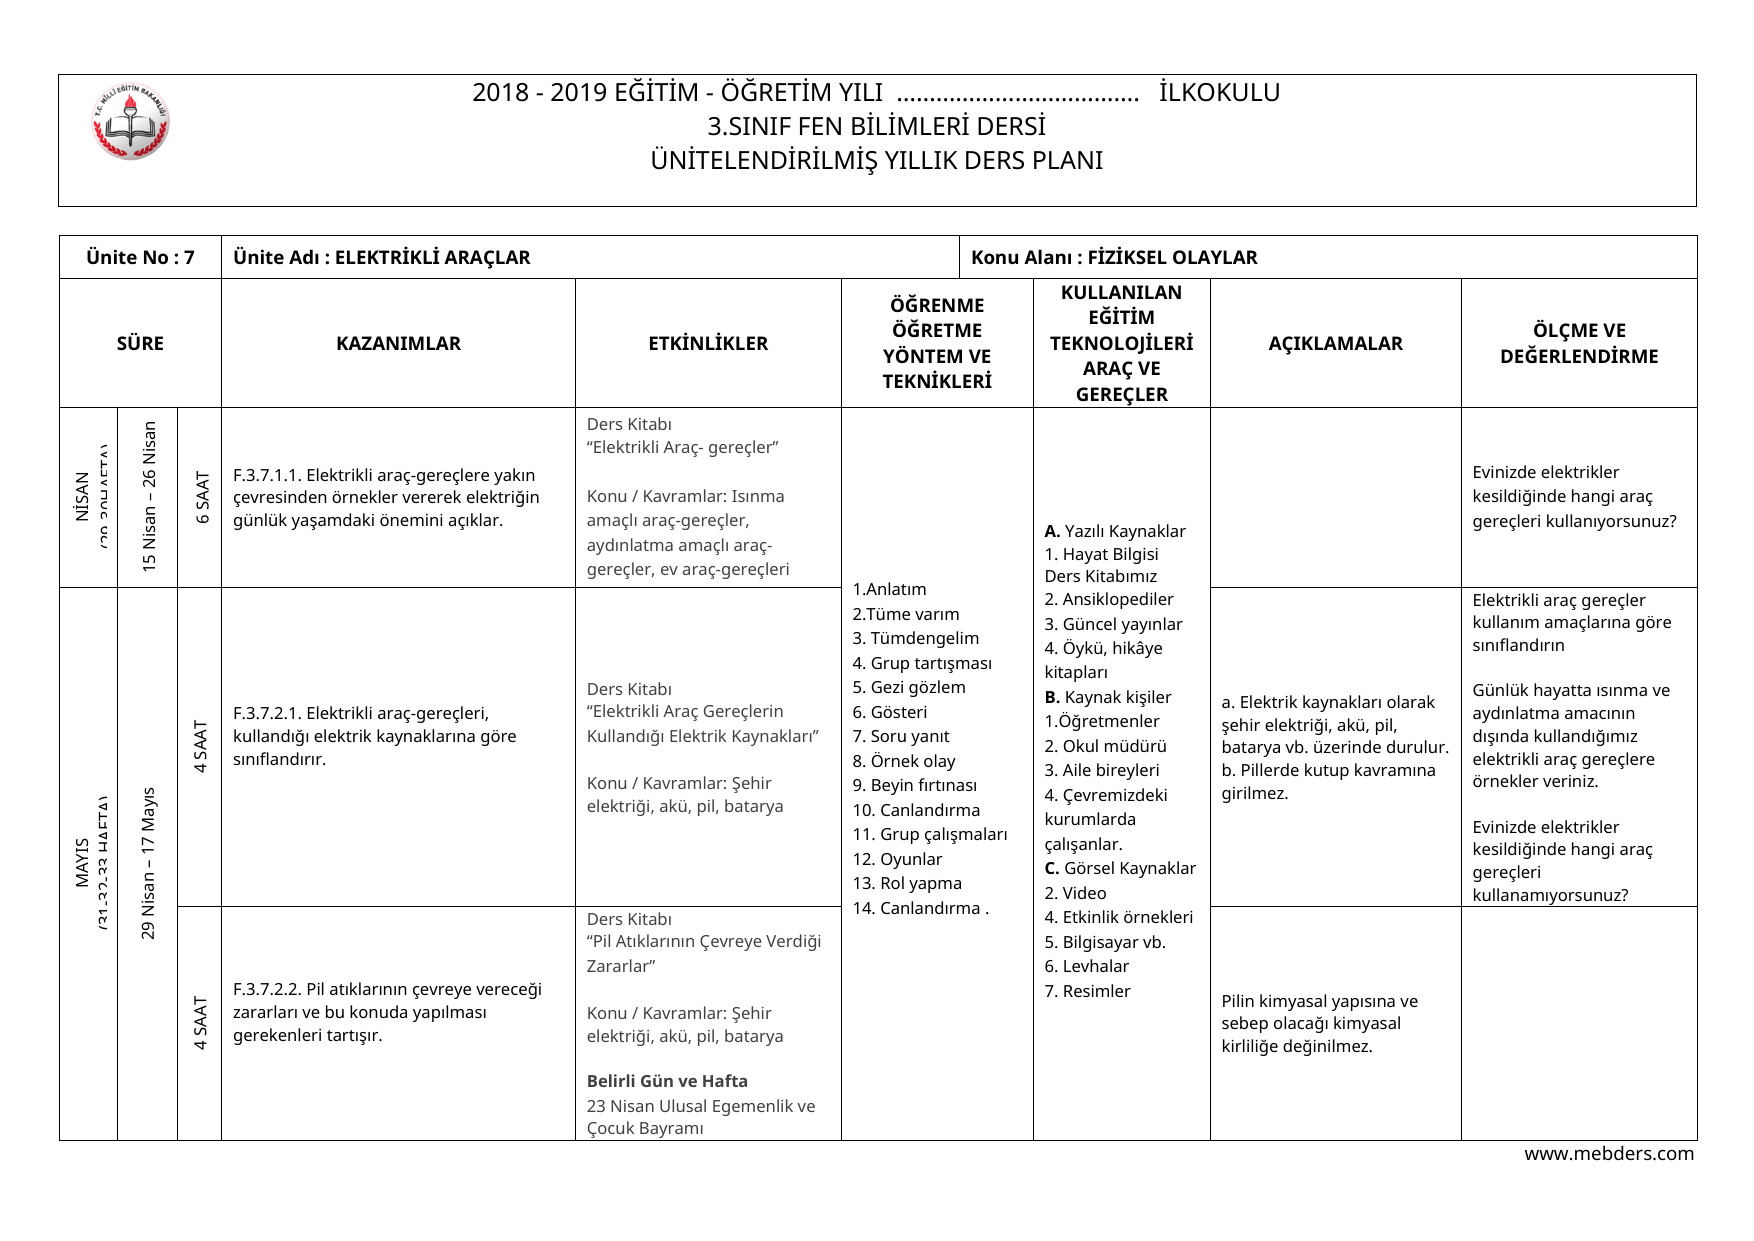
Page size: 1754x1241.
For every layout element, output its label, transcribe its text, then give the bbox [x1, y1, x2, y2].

table_cell F.3.7.2.1. Elektrikli araç-gereçleri, kullandığı elektrik kaynaklarına göre sınıflandırır. [222, 588, 575, 906]
table_header Ünite No : 7 [60, 236, 221, 278]
table_cell ÖĞRENME ÖĞRETME YÖNTEM VE TEKNİKLERİ [842, 279, 1033, 407]
table_cell SÜRE [60, 279, 221, 407]
picture [85, 77, 175, 167]
table_cell NİSAN (29-30HAFTA) [60, 408, 117, 587]
table_cell AÇIKLAMALAR [1211, 279, 1461, 407]
table_cell Pilin kimyasal yapısına ve sebep olacağı kimyasal kirliliğe değinilmez. [1211, 907, 1461, 1139]
table_cell KULLANILAN EĞİTİM TEKNOLOJİLERİ ARAÇ VE GEREÇLER [1034, 279, 1210, 407]
table_cell A. Yazılı Kaynaklar 1. Hayat Bilgisi Ders Kitabımız 2. Ansiklopediler 3. Güncel yayınlar 4. Öykü, hikâye kitapları B. Kaynak kişiler 1.Öğretmenler 2. Okul müdürü 3. Aile bireyleri 4. Çevremizdeki kurumlarda çalışanlar. C. Görsel Kaynaklar 2. Video 4. Etkinlik örnekleri 5. Bilgisayar vb. 6. Levhalar 7. Resimler [1034, 408, 1210, 1139]
table_cell a. Elektrik kaynakları olarak şehir elektriği, akü, pil, batarya vb. üzerinde durulur. b. Pillerde kutup kavramına girilmez. [1211, 588, 1461, 906]
table_cell ETKİNLİKLER [576, 279, 841, 407]
table_cell 6 SAAT [178, 408, 221, 587]
table_cell Evinizde elektrikler kesildiğinde hangi araç gereçleri kullanıyorsunuz? [1462, 408, 1697, 587]
table_cell 15 Nisan – 26 Nisan [118, 408, 177, 587]
table_cell 1.Anlatım 2.Tüme varım 3. Tümdengelim 4. Grup tartışması 5. Gezi gözlem 6. Gösteri 7. Soru yanıt 8. Örnek olay 9. Beyin fırtınası 10. Canlandırma 11. Grup çalışmaları 12. Oyunlar 13. Rol yapma 14. Canlandırma . [842, 408, 1033, 1139]
table_cell Ders Kitabı “Pil Atıklarının Çevreye Verdiği Zararlar” Konu / Kavramlar: Şehir elektriği, akü, pil, batarya Belirli Gün ve Hafta 23 Nisan Ulusal Egemenlik ve Çocuk Bayramı [576, 907, 841, 1139]
table_cell 4 SAAT [178, 907, 221, 1139]
table_cell MAYIS (31-32-33.HAFTA) [60, 588, 117, 1139]
text www.mebders.com [59, 1141, 1695, 1166]
table_cell 29 Nisan – 17 Mayıs [118, 588, 177, 1139]
table_cell 4 SAAT [178, 588, 221, 906]
table_header Ünite Adı : ELEKTRİKLİ ARAÇLAR [222, 236, 959, 278]
table_cell ÖLÇME VE DEĞERLENDİRME [1462, 279, 1697, 407]
table_cell Ders Kitabı “Elektrikli Araç- gereçler” Konu / Kavramlar: Isınma amaçlı araç-gereçler, aydınlatma amaçlı araç-gereçler, ev araç-gereçleri [576, 408, 841, 587]
table_cell F.3.7.1.1. Elektrikli araç-gereçlere yakın çevresinden örnekler vererek elektriğin günlük yaşamdaki önemini açıklar. [222, 408, 575, 587]
table_cell Elektrikli araç gereçler kullanım amaçlarına göre sınıflandırın Günlük hayatta ısınma ve aydınlatma amacının dışında kullandığımız elektrikli araç gereçlere örnekler veriniz. Evinizde elektrikler kesildiğinde hangi araç gereçleri kullanamıyorsunuz? [1462, 588, 1697, 906]
table_header Konu Alanı : FİZİKSEL OLAYLAR [960, 236, 1697, 278]
table_cell [1462, 907, 1697, 1139]
table_cell KAZANIMLAR [222, 279, 575, 407]
table_cell F.3.7.2.2. Pil atıklarının çevreye vereceği zararları ve bu konuda yapılması gerekenleri tartışır. [222, 907, 575, 1139]
table_cell [1211, 408, 1461, 587]
table_cell Ders Kitabı “Elektrikli Araç Gereçlerin Kullandığı Elektrik Kaynakları” Konu / Kavramlar: Şehir elektriği, akü, pil, batarya [576, 588, 841, 906]
